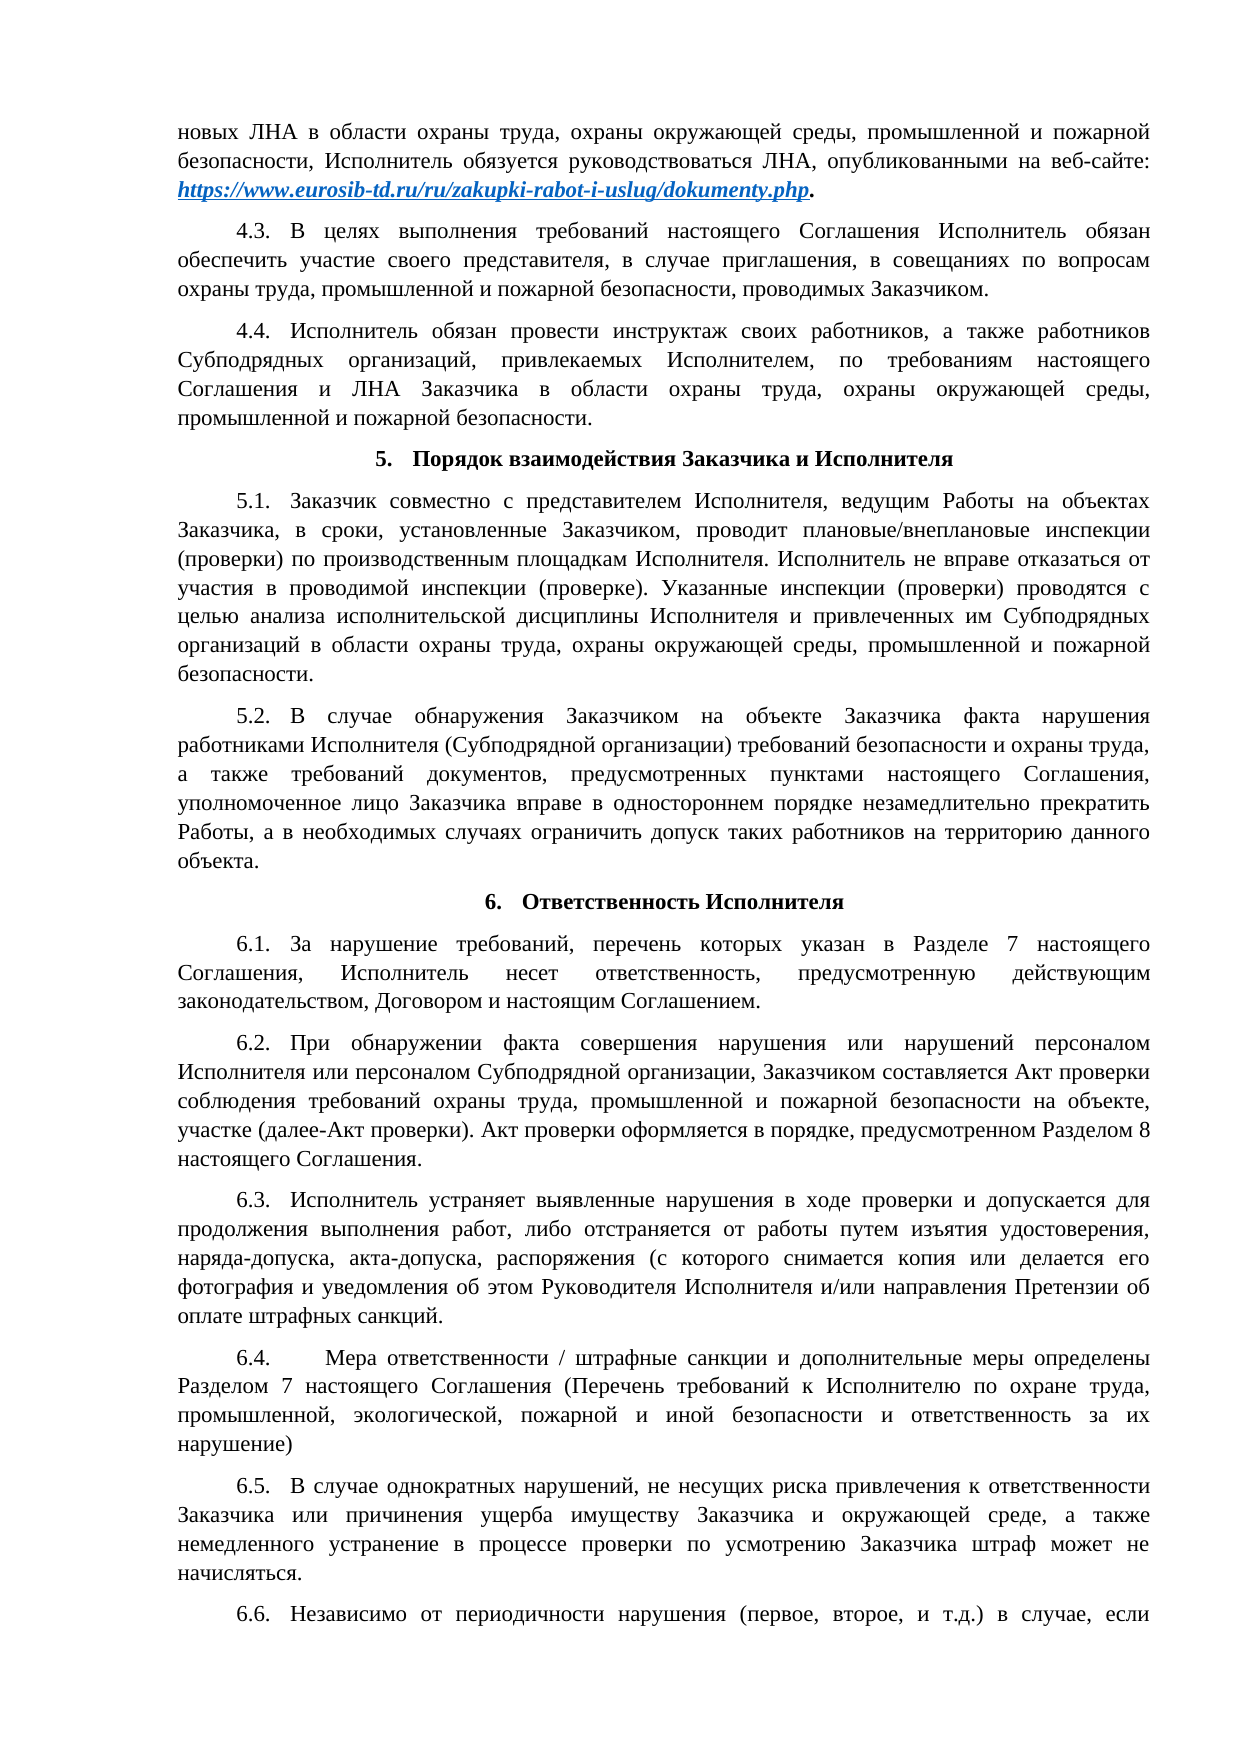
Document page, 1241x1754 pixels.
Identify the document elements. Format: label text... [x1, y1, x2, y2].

list В случае однократных нарушений, не несущих риска привлечения к ответственности Заказчика или причинения ущерба имуществу Заказчика и окружающей среде, а также немедленного устранение в процессе проверки по усмотрению Заказчика штраф может не начисляться. [177, 1472, 1152, 1585]
list В целях выполнения требований настоящего Соглашения Исполнитель обязан обеспечить участие своего представителя, в случае приглашения, в совещаниях по вопросам охраны труда, промышленной и пожарной безопасности, проводимых Заказчиком. [177, 217, 1152, 302]
list Заказчик совместно с представителем Исполнителя, ведущим Работы на объектах Заказчика, в сроки, установленные Заказчиком, проводит плановые/внеплановые инспекции (проверки) по производственным площадкам Исполнителя. Исполнитель не вправе отказаться от участия в проводимой инспекции (проверке). Указанные инспекции (проверки) проводятся с целью анализа исполнительской дисциплины Исполнителя и привлеченных им Субподрядных организаций в области охраны труда, охраны окружающей среды, промышленной и пожарной безопасности. [177, 487, 1152, 687]
list Мера ответственности / штрафные санкции и дополнительные меры определены Разделом 7 настоящего Соглашения (Перечень требований к Исполнителю по охране труда, промышленной, экологической, пожарной и иной безопасности и ответственность за их нарушение) [177, 1343, 1152, 1457]
list Ответственность Исполнителя [177, 888, 1152, 914]
list В случае обнаружения Заказчиком на объекте Заказчика факта нарушения работниками Исполнителя (Субподрядной организации) требований безопасности и охраны труда, а также требований документов, предусмотренных пунктами настоящего Соглашения, уполномоченное лицо Заказчика вправе в одностороннем порядке незамедлительно прекратить Работы, а в необходимых случаях ограничить допуск таких работников на территорию данного объекта. [177, 702, 1152, 873]
list При обнаружении факта совершения нарушения или нарушений персоналом Исполнителя или персоналом Субподрядной организации, Заказчиком составляется Акт проверки соблюдения требований охраны труда, промышленной и пожарной безопасности на объекте, участке (далее-Акт проверки). Акт проверки оформляется в порядке, предусмотренном Разделом 8 настоящего Соглашения. [177, 1029, 1152, 1171]
list За нарушение требований, перечень которых указан в Разделе 7 настоящего Соглашения, Исполнитель несет ответственность, предусмотренную действующим законодательством, Договором и настоящим Соглашением. [177, 929, 1152, 1014]
list Исполнитель устраняет выявленные нарушения в ходе проверки и допускается для продолжения выполнения работ, либо отстраняется от работы путем изъятия удостоверения, наряда-допуска, акта-допуска, распоряжения (с которого снимается копия или делается его фотография и уведомления об этом Руководителя Исполнителя и/или направления Претензии об оплате штрафных санкций. [177, 1186, 1152, 1328]
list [177, 118, 1152, 202]
list Порядок взаимодействия Заказчика и Исполнителя [177, 445, 1152, 472]
list Исполнитель обязан провести инструктаж своих работников, а также работников Субподрядных организаций, привлекаемых Исполнителем, по требованиям настоящего Соглашения и ЛНА Заказчика в области охраны труда, охраны окружающей среды, промышленной и пожарной безопасности. [177, 317, 1152, 430]
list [177, 1600, 1152, 1627]
